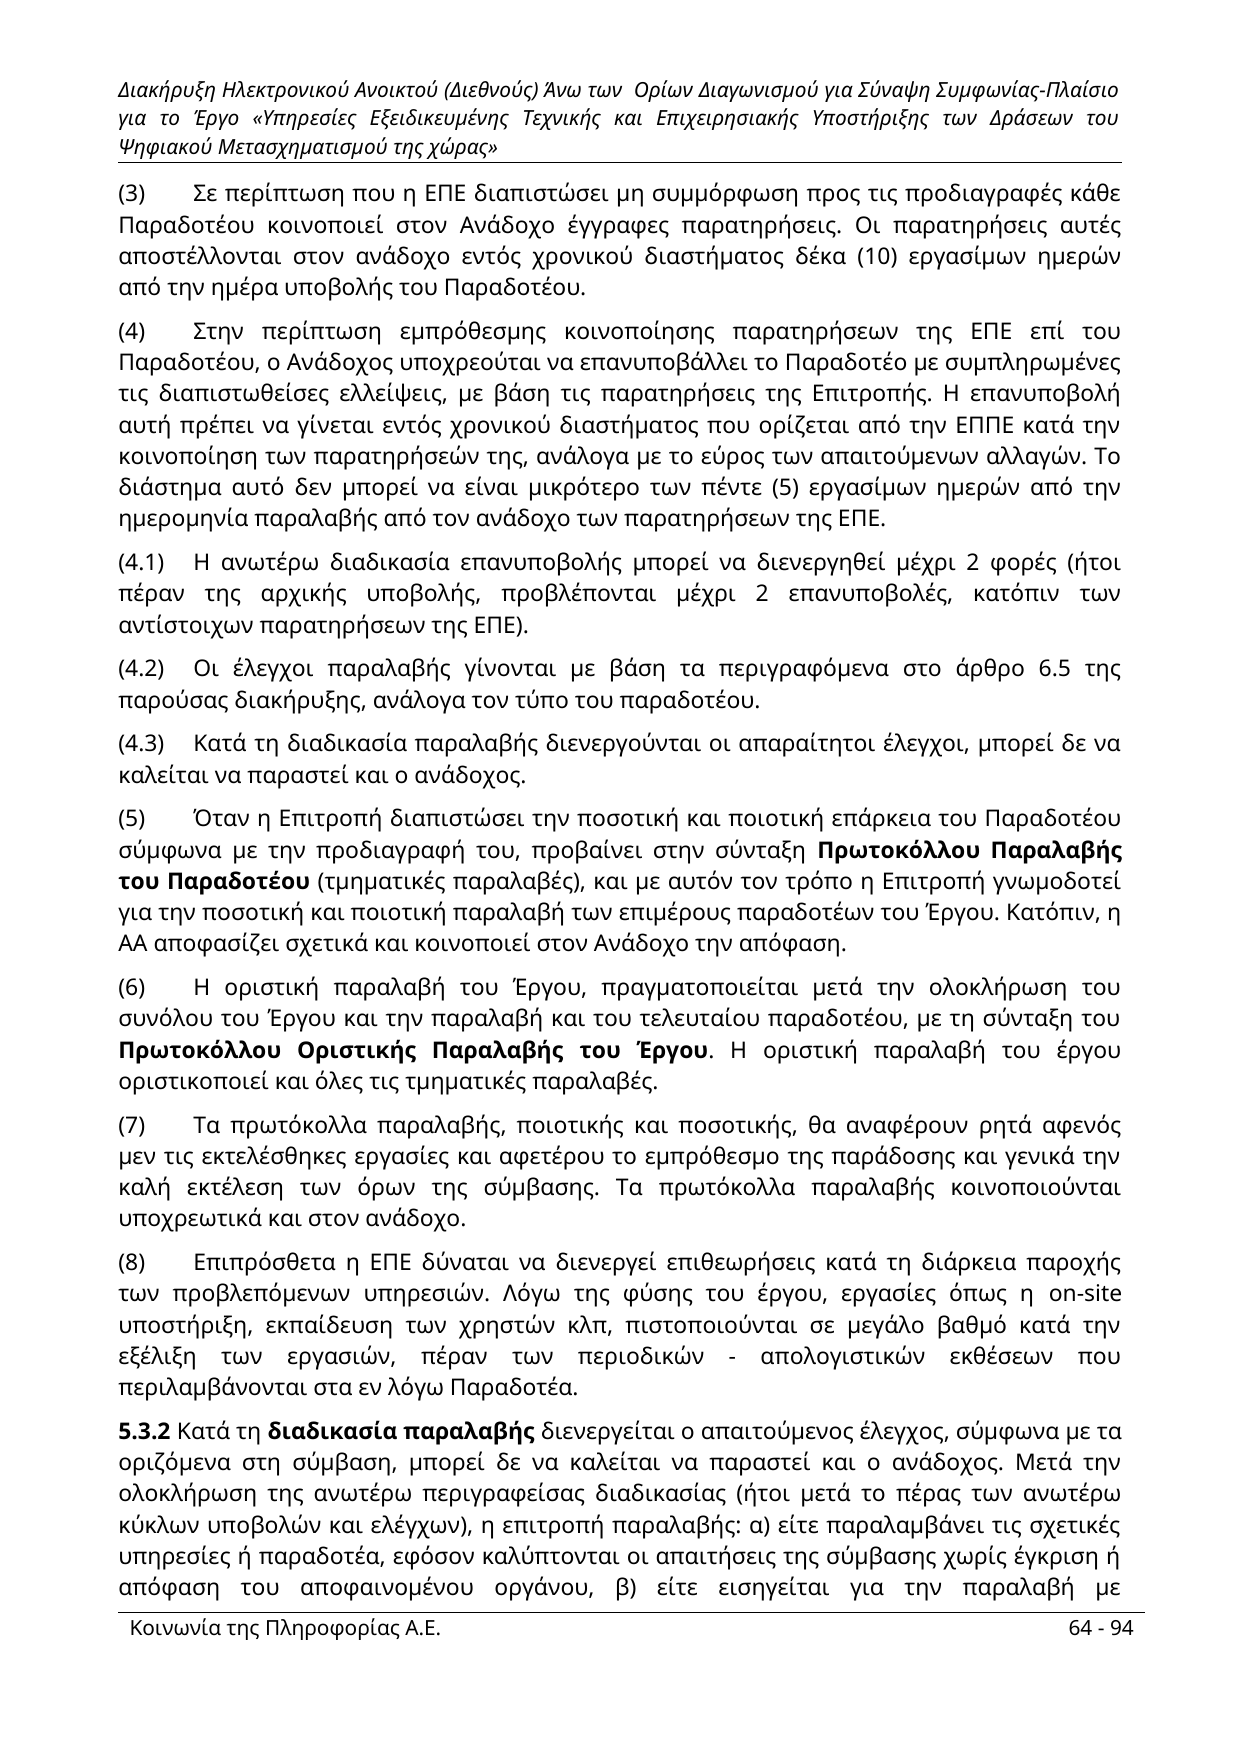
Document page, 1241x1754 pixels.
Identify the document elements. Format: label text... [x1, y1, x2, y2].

text (3) Σε περίπτωση που η ΕΠΕ διαπιστώσει μη συμμόρφωση προς τις προδιαγραφές κάθε Παραδοτέου κοινοποιεί στον Ανάδοχο έγγραφες παρατηρήσεις. Οι παρατηρήσεις αυτές αποστέλλονται στον ανάδοχο εντός χρονικού διαστήματος δέκα (10) εργασίμων ημερών από την ημέρα υποβολής του Παραδοτέου. [118, 177, 1122, 302]
text (6) Η οριστική παραλαβή του Έργου, πραγματοποιείται μετά την ολοκλήρωση του συνόλου του Έργου και την παραλαβή και του τελευταίου παραδοτέου, με τη σύνταξη του Πρωτοκόλλου Οριστικής Παραλαβής του Έργου. Η οριστική παραλαβή του έργου οριστικοποιεί και όλες τις τμηματικές παραλαβές. [118, 971, 1122, 1096]
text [118, 1415, 1122, 1602]
text (4) Στην περίπτωση εμπρόθεσμης κοινοποίησης παρατηρήσεων της ΕΠΕ επί του Παραδοτέου, ο Ανάδοχος υποχρεούται να επανυποβάλλει το Παραδοτέο με συμπληρωμένες τις διαπιστωθείσες ελλείψεις, με βάση τις παρατηρήσεις της Επιτροπής. Η επανυποβολή αυτή πρέπει να γίνεται εντός χρονικού διαστήματος που ορίζεται από την ΕΠΠΕ κατά την κοινοποίηση των παρατηρήσεών της, ανάλογα με το εύρος των απαιτούμενων αλλαγών. Το διάστημα αυτό δεν μπορεί να είναι μικρότερο των πέντε (5) εργασίμων ημερών από την ημερομηνία παραλαβής από τον ανάδοχο των παρατηρήσεων της ΕΠΕ. [118, 315, 1122, 533]
text (4.3) Κατά τη διαδικασία παραλαβής διενεργούνται οι απαραίτητοι έλεγχοι, μπορεί δε να καλείται να παραστεί και ο ανάδοχος. [118, 727, 1122, 790]
text (5) Όταν η Επιτροπή διαπιστώσει την ποσοτική και ποιοτική επάρκεια του Παραδοτέου σύμφωνα με την προδιαγραφή του, προβαίνει στην σύνταξη Πρωτοκόλλου Παραλαβής του Παραδοτέου (τμηματικές παραλαβές), και με αυτόν τον τρόπο η Επιτροπή γνωμοδοτεί για την ποσοτική και ποιοτική παραλαβή των επιμέρους παραδοτέων του Έργου. Κατόπιν, η ΑΑ αποφασίζει σχετικά και κοινοποιεί στον Ανάδοχο την απόφαση. [118, 802, 1122, 958]
text (4.2) Οι έλεγχοι παραλαβής γίνονται με βάση τα περιγραφόμενα στο άρθρο 6.5 της παρούσας διακήρυξης, ανάλογα τον τύπο του παραδοτέου. [118, 652, 1122, 715]
text (4.1) Η ανωτέρω διαδικασία επανυποβολής μπορεί να διενεργηθεί μέχρι 2 φορές (ήτοι πέραν της αρχικής υποβολής, προβλέπονται μέχρι 2 επανυποβολές, κατόπιν των αντίστοιχων παρατηρήσεων της ΕΠΕ). [118, 546, 1122, 640]
text (8) Επιπρόσθετα η ΕΠΕ δύναται να διενεργεί επιθεωρήσεις κατά τη διάρκεια παροχής των προβλεπόμενων υπηρεσιών. Λόγω της φύσης του έργου, εργασίες όπως η on-site υποστήριξη, εκπαίδευση των χρηστών κλπ, πιστοποιούνται σε μεγάλο βαθμό κατά την εξέλιξη των εργασιών, πέραν των περιοδικών - απολογιστικών εκθέσεων που περιλαμβάνονται στα εν λόγω Παραδοτέα. [118, 1246, 1122, 1402]
text (7) Τα πρωτόκολλα παραλαβής, ποιοτικής και ποσοτικής, θα αναφέρουν ρητά αφενός μεν τις εκτελέσθηκες εργασίες και αφετέρου το εμπρόθεσμο της παράδοσης και γενικά την καλή εκτέλεση των όρων της σύμβασης. Τα πρωτόκολλα παραλαβής κοινοποιούνται υποχρεωτικά και στον ανάδοχο. [118, 1108, 1122, 1233]
